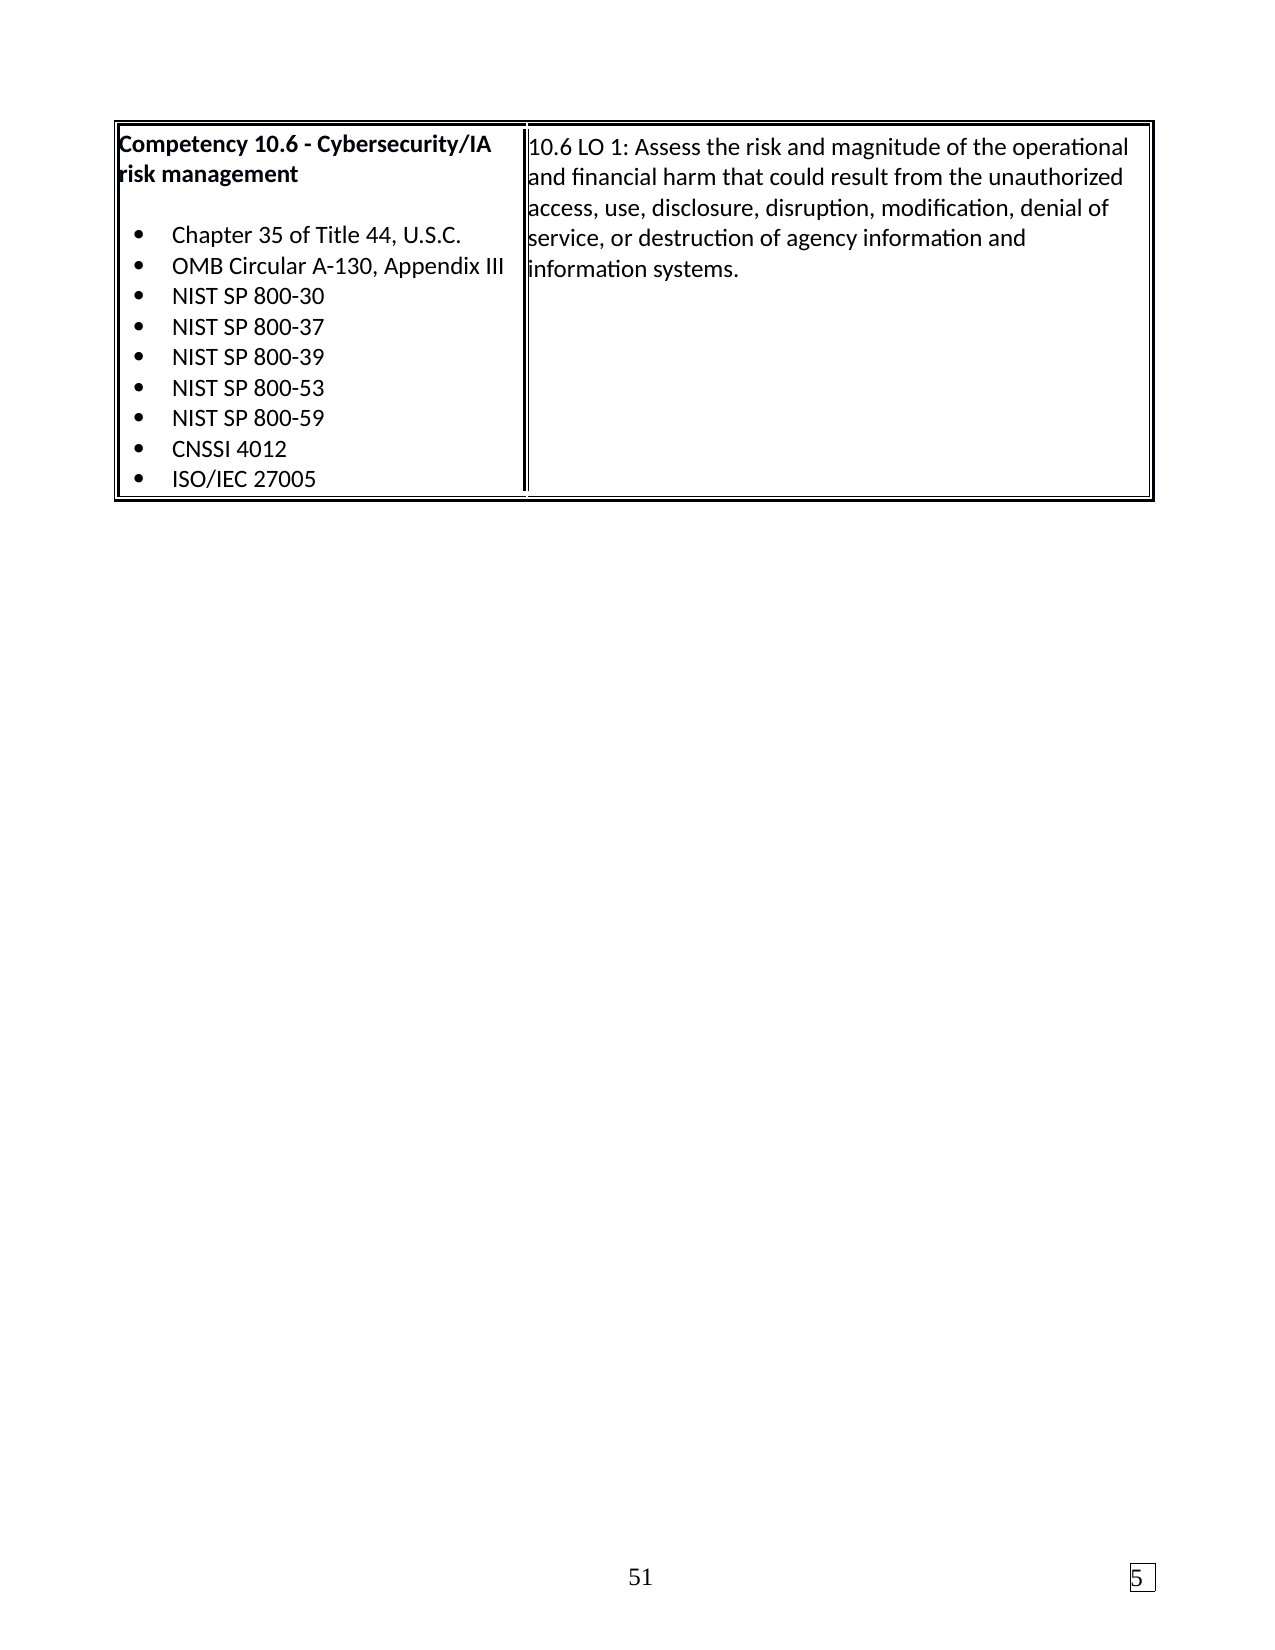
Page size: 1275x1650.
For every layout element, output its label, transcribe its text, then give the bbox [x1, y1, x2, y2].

table_cell 10.6 LO 1: Assess the risk and magnitude of the operational and financial harm that could result from the unauthorized access, use, disclosure, disruption, modification, denial of service, or destruction of agency information and information systems. [526, 122, 1152, 496]
table_cell Competency 10.6 - Cybersecurity/IA risk management Chapter 35 of Title 44, U.S.C. OMB Circular A-130, Appendix III NIST SP 800-30 NIST SP 800-37 NIST SP 800-39 NIST SP 800-53 NIST SP 800-59 CNSSI 4012 ISO/IEC 27005 [120, 126, 526, 496]
